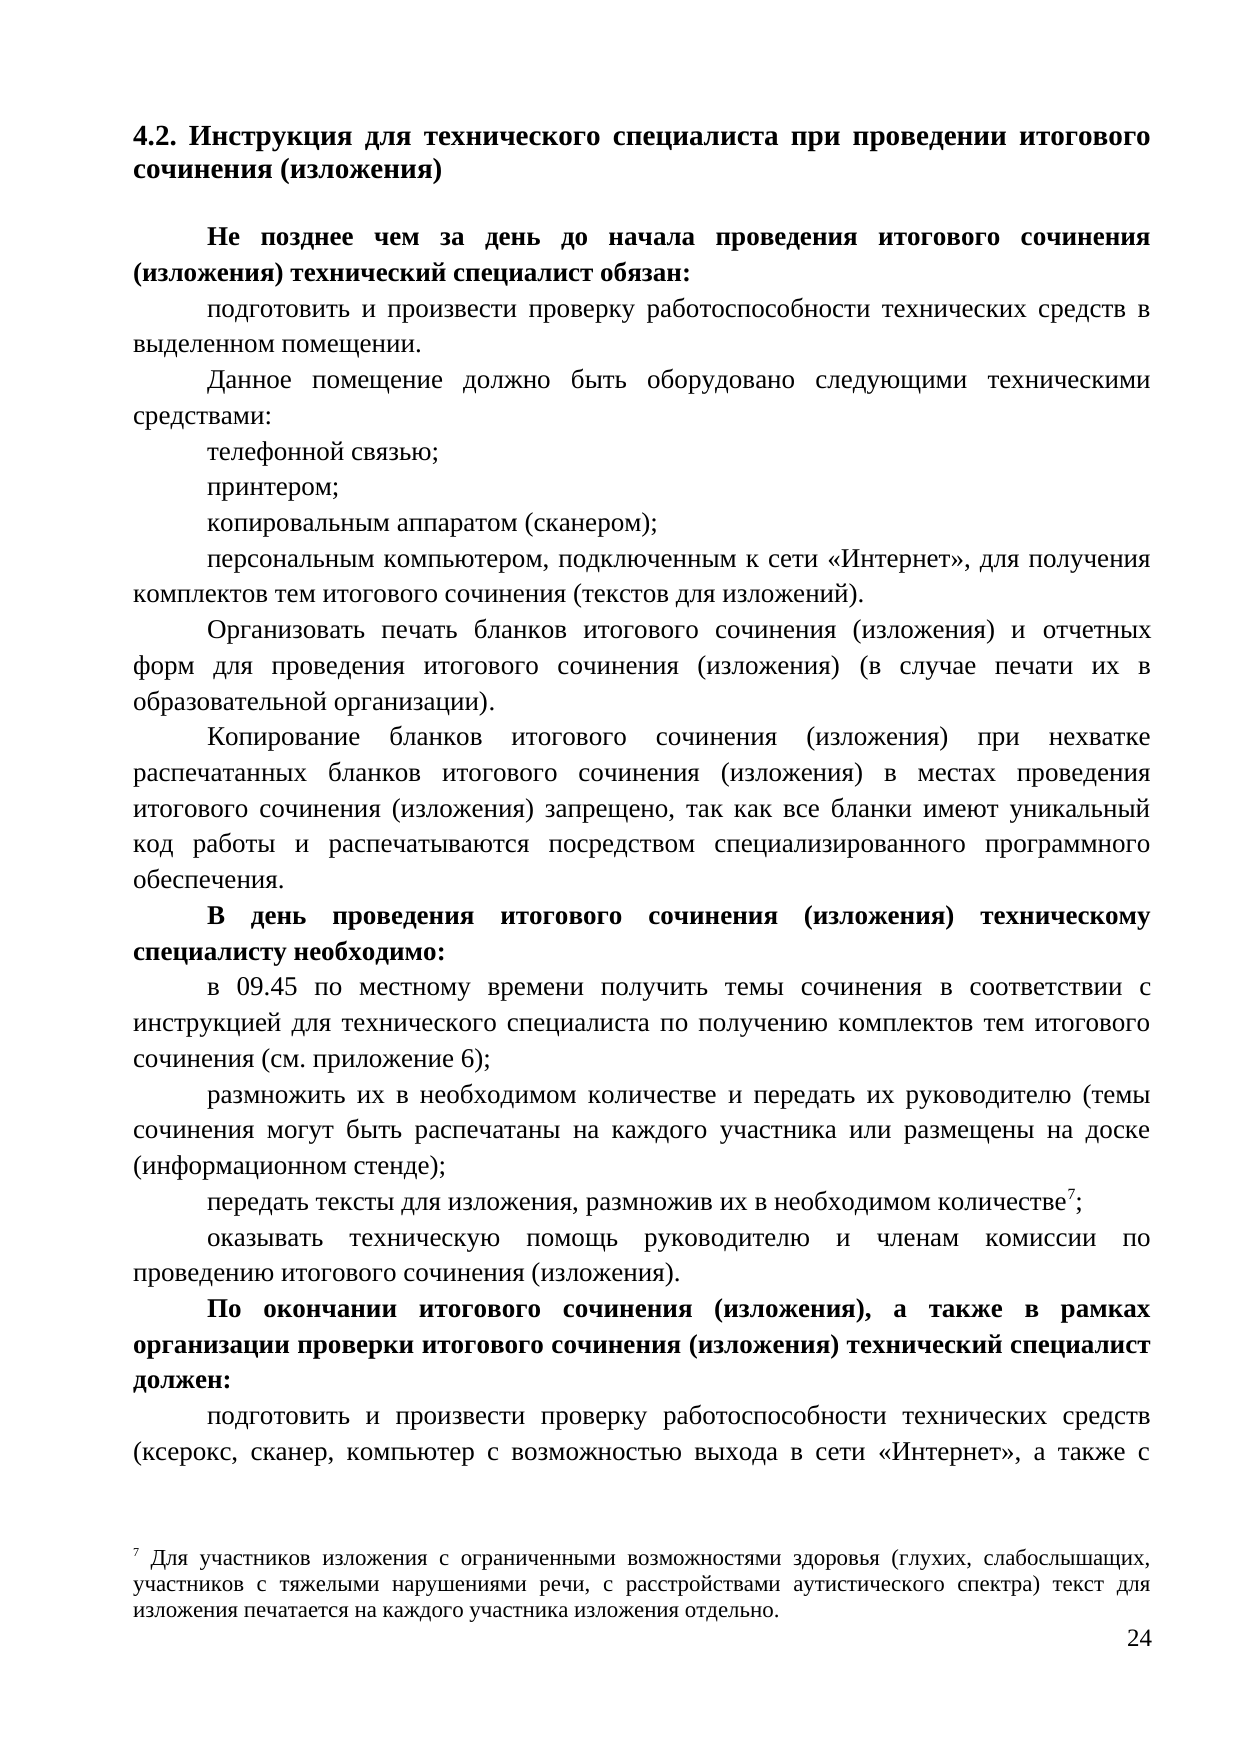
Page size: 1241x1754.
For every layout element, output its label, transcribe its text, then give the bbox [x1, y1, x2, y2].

text размножить их в необходимом количестве и передать их руководителю (темы сочинения могут быть распечатаны на каждого участника или размещены на доске (информационном стенде); [133, 1078, 1152, 1180]
text В день проведения итогового сочинения (изложения) техническому специалисту необходимо: [133, 899, 1152, 966]
text подготовить и произвести проверку работоспособности технических средств в выделенном помещении. [133, 292, 1152, 358]
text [133, 1399, 1152, 1466]
text персональным компьютером, подключенным к сети «Интернет», для получения комплектов тем итогового сочинения (текстов для изложений). [133, 542, 1152, 609]
text копировальным аппаратом (сканером); [133, 506, 1152, 537]
text оказывать техническую помощь руководителю и членам комиссии по проведению итогового сочинения (изложения). [133, 1221, 1152, 1287]
text в 09.45 по местному времени получить темы сочинения в соответствии с инструкцией для технического специалиста по получению комплектов тем итогового сочинения (см. приложение 6); [133, 971, 1152, 1073]
text Не позднее чем за день до начала проведения итогового сочинения (изложения) технический специалист обязан: [133, 220, 1152, 287]
text принтером; [133, 470, 1152, 501]
text Копирование бланков итогового сочинения (изложения) при нехватке распечатанных бланков итогового сочинения (изложения) в местах проведения итогового сочинения (изложения) запрещено, так как все бланки имеют уникальный код работы и распечатываются посредством специализированного программного обеспечения. [133, 720, 1152, 894]
text телефонной связью; [133, 434, 1152, 466]
text передать тексты для изложения, размножив их в необходимом количестве; [133, 1185, 1152, 1216]
subtitle 4.2. Инструкция для технического специалиста при проведении итогового сочинения (изложения) [133, 118, 1152, 185]
text По окончании итогового сочинения (изложения), а также в рамках организации проверки итогового сочинения (изложения) технический специалист должен: [133, 1292, 1152, 1395]
text Организовать печать бланков итогового сочинения (изложения) и отчетных форм для проведения итогового сочинения (изложения) (в случае печати их в образовательной организации). [133, 613, 1152, 716]
text Данное помещение должно быть оборудовано следующими техническими средствами: [133, 363, 1152, 430]
